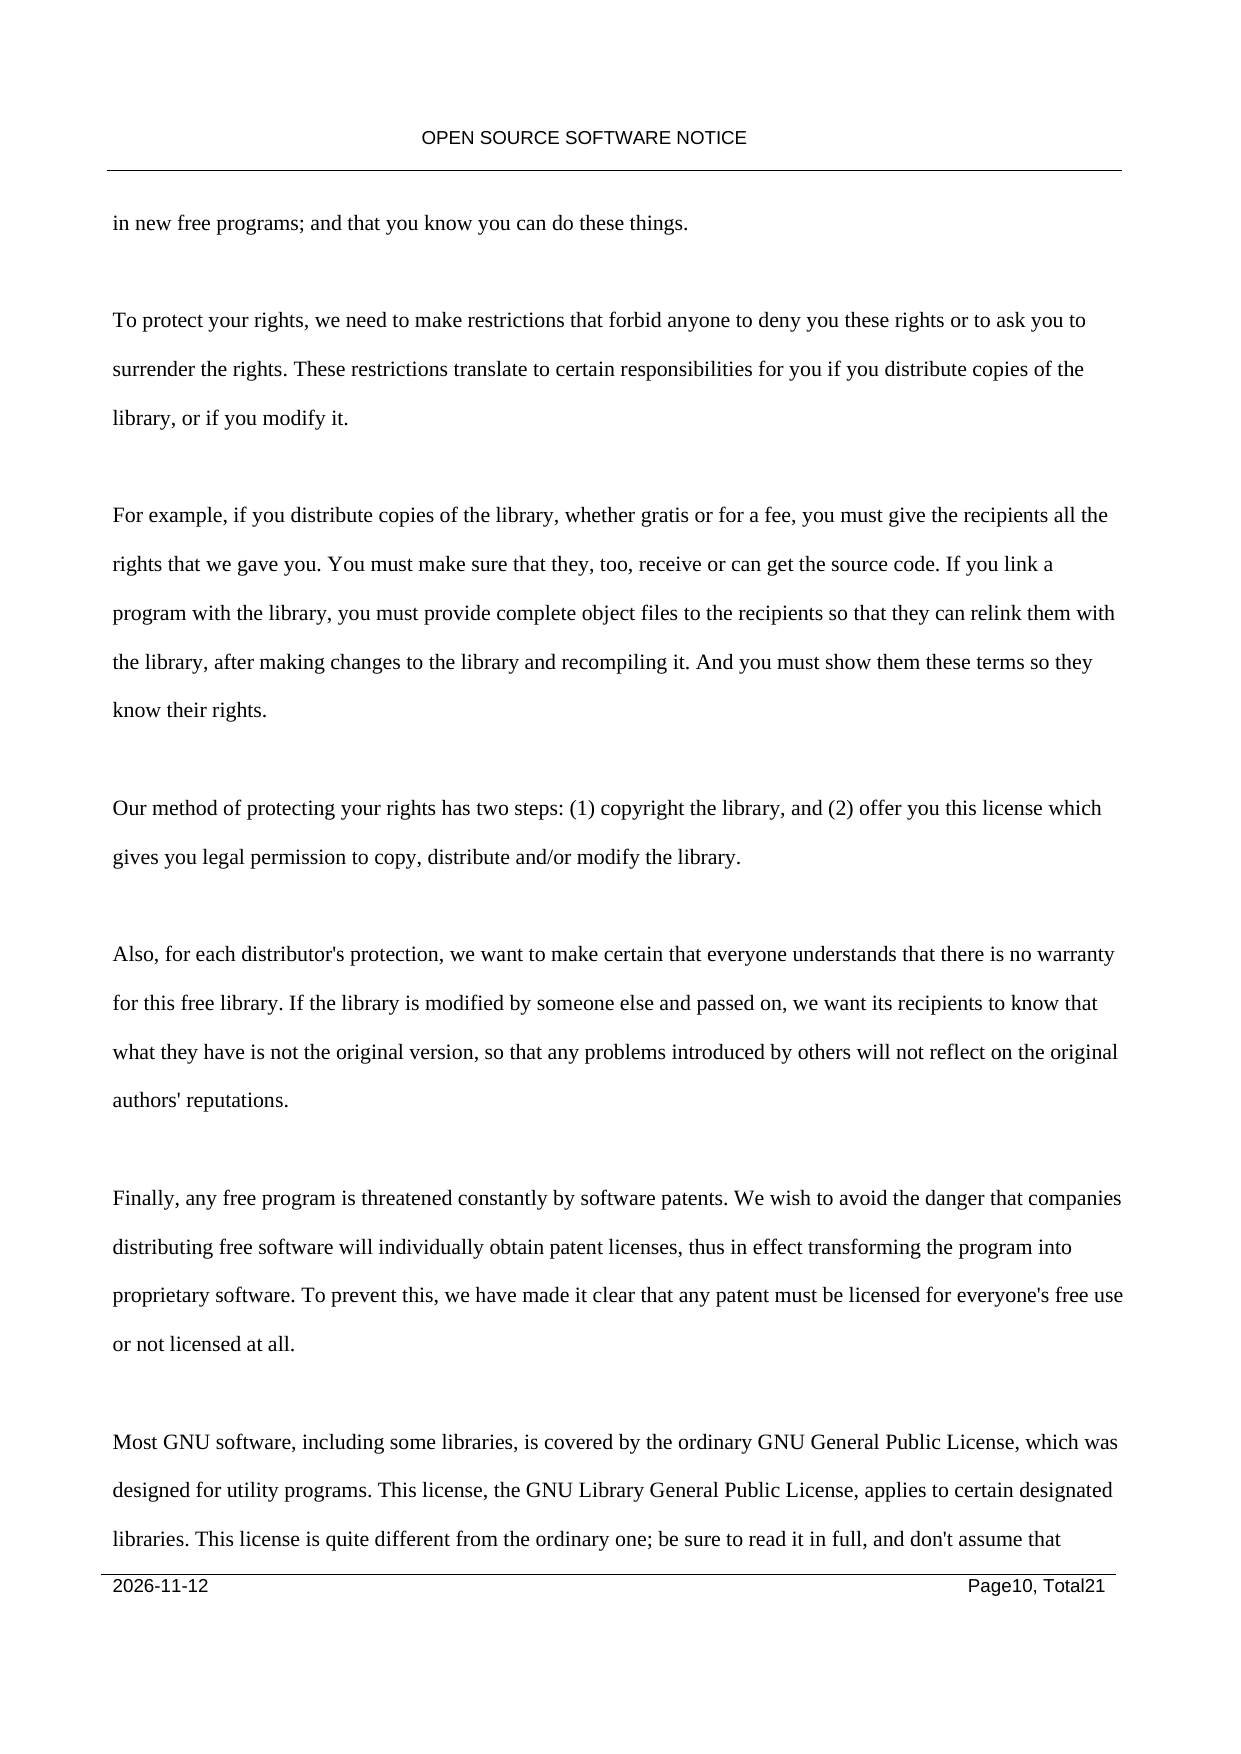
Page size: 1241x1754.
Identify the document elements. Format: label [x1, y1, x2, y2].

text [112, 206, 1128, 1555]
